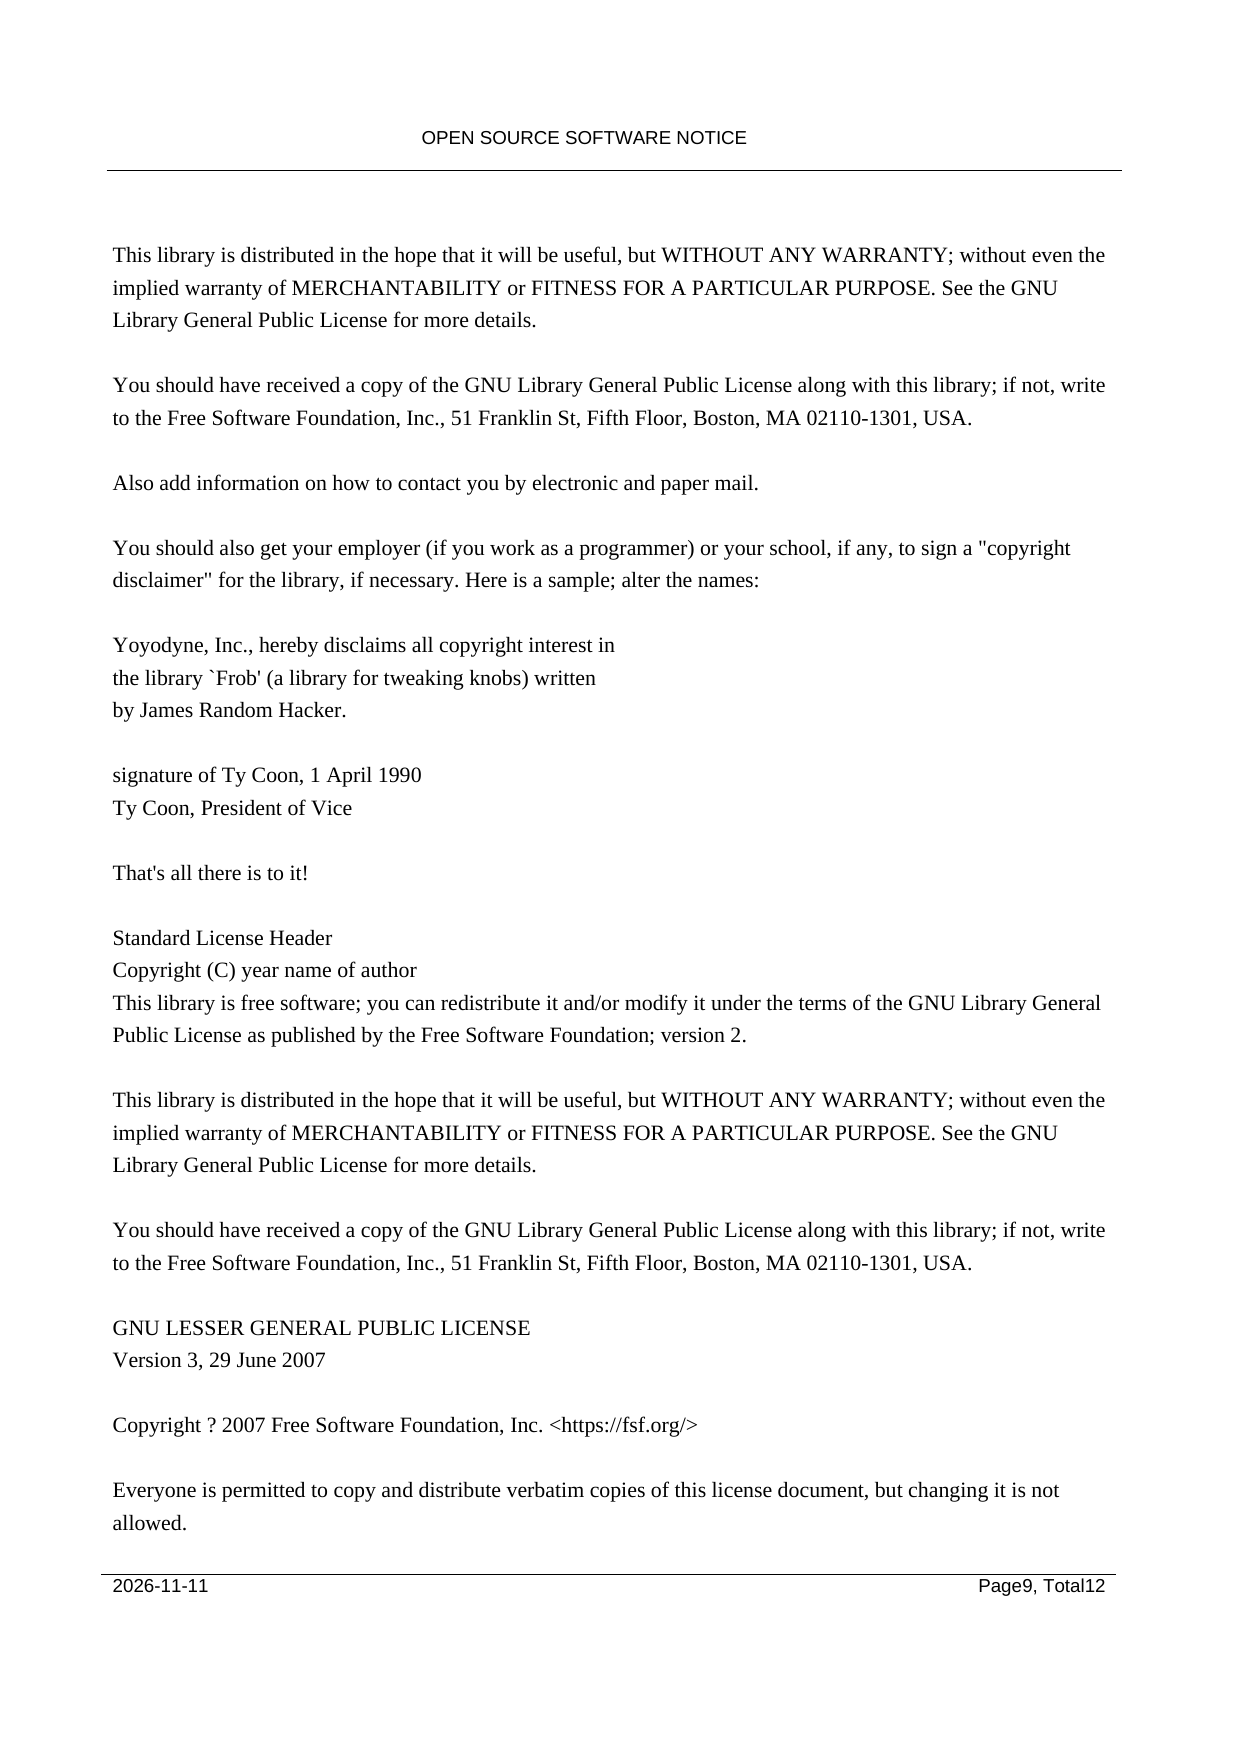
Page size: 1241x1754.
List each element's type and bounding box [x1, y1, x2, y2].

text [112, 206, 1128, 1539]
